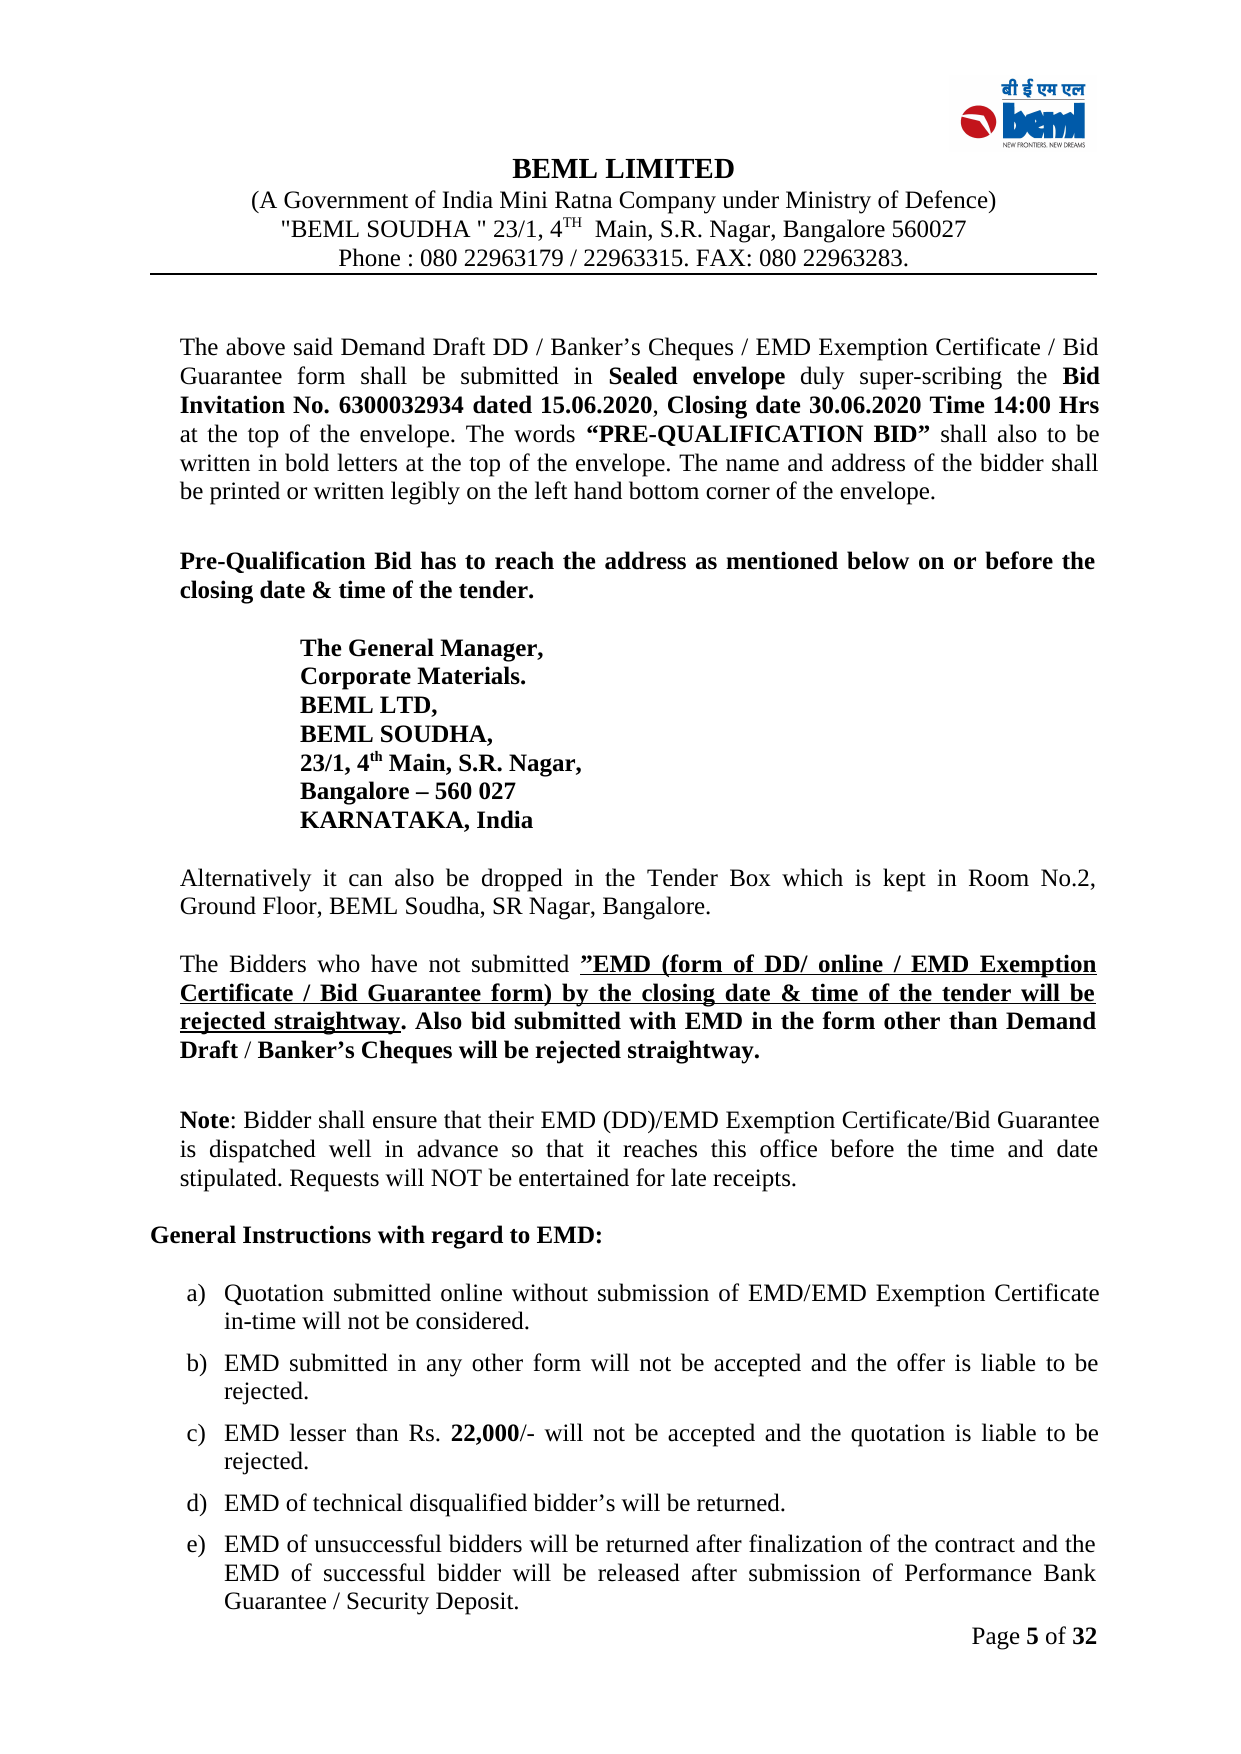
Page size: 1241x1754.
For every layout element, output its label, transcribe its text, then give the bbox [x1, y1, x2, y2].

list Quotation submitted online without submission of EMD/EMD Exemption Certificate in-time will not be considered. [186, 1278, 1100, 1335]
text Alternatively it can also be dropped in the Tender Box which is kept in Room No.2, Ground Floor, BEML Soudha, SR Nagar, Bangalore. [179, 863, 1097, 920]
text The above said Demand Draft DD / Banker’s Cheques / EMD Exemption Certificate / Bid Guarantee form shall be submitted in Sealed envelope duly super-scribing the Bid Invitation No. 6300032934 dated 15.06.2020, Closing date 30.06.2020 Time 14:00 Hrs at the top of the envelope. The words “PRE-QUALIFICATION BID” shall also to be written in bold letters at the top of the envelope. The name and address of the bidder shall be printed or written legibly on the left hand bottom corner of the envelope. [179, 332, 1100, 505]
text 23/1, 4th Main, S.R. Nagar, [300, 748, 1097, 776]
text Pre-Qualification Bid has to reach the address as mentioned below on or before the closing date & time of the tender. [179, 546, 1097, 604]
text The Bidders who have not submitted ”EMD (form of DD/ online / EMD Exemption Certificate / Bid Guarantee form) by the closing date & time of the tender will be rejected straightway. Also bid submitted with EMD in the form other than Demand Draft / Banker’s Cheques will be rejected straightway. [179, 949, 1097, 1064]
list EMD submitted in any other form will not be accepted and the offer is liable to be rejected. [186, 1348, 1100, 1405]
text The General Manager, [300, 633, 1097, 661]
text Note: Bidder shall ensure that their EMD (DD)/EMD Exemption Certificate/Bid Guarantee is dispatched well in advance so that it reaches this office before the time and date stipulated. Requests will NOT be entertained for late receipts. [179, 1105, 1100, 1191]
text General Instructions with regard to EMD: [150, 1220, 1100, 1249]
picture [948, 75, 1098, 152]
text Bangalore – 560 027 [300, 776, 1097, 805]
list EMD lesser than Rs. 22,000/- will not be accepted and the quotation is liable to be rejected. [186, 1418, 1100, 1475]
text KARNATAKA, India [300, 805, 1097, 834]
list EMD of unsuccessful bidders will be returned after finalization of the contract and the EMD of successful bidder will be released after submission of Performance Bank Guarantee / Security Deposit. [186, 1529, 1097, 1615]
text BEML LTD, [300, 690, 1097, 719]
text BEML SOUDHA, [300, 719, 1097, 748]
list EMD of technical disqualified bidder’s will be returned. [186, 1488, 1100, 1516]
text Corporate Materials. [300, 661, 1097, 690]
